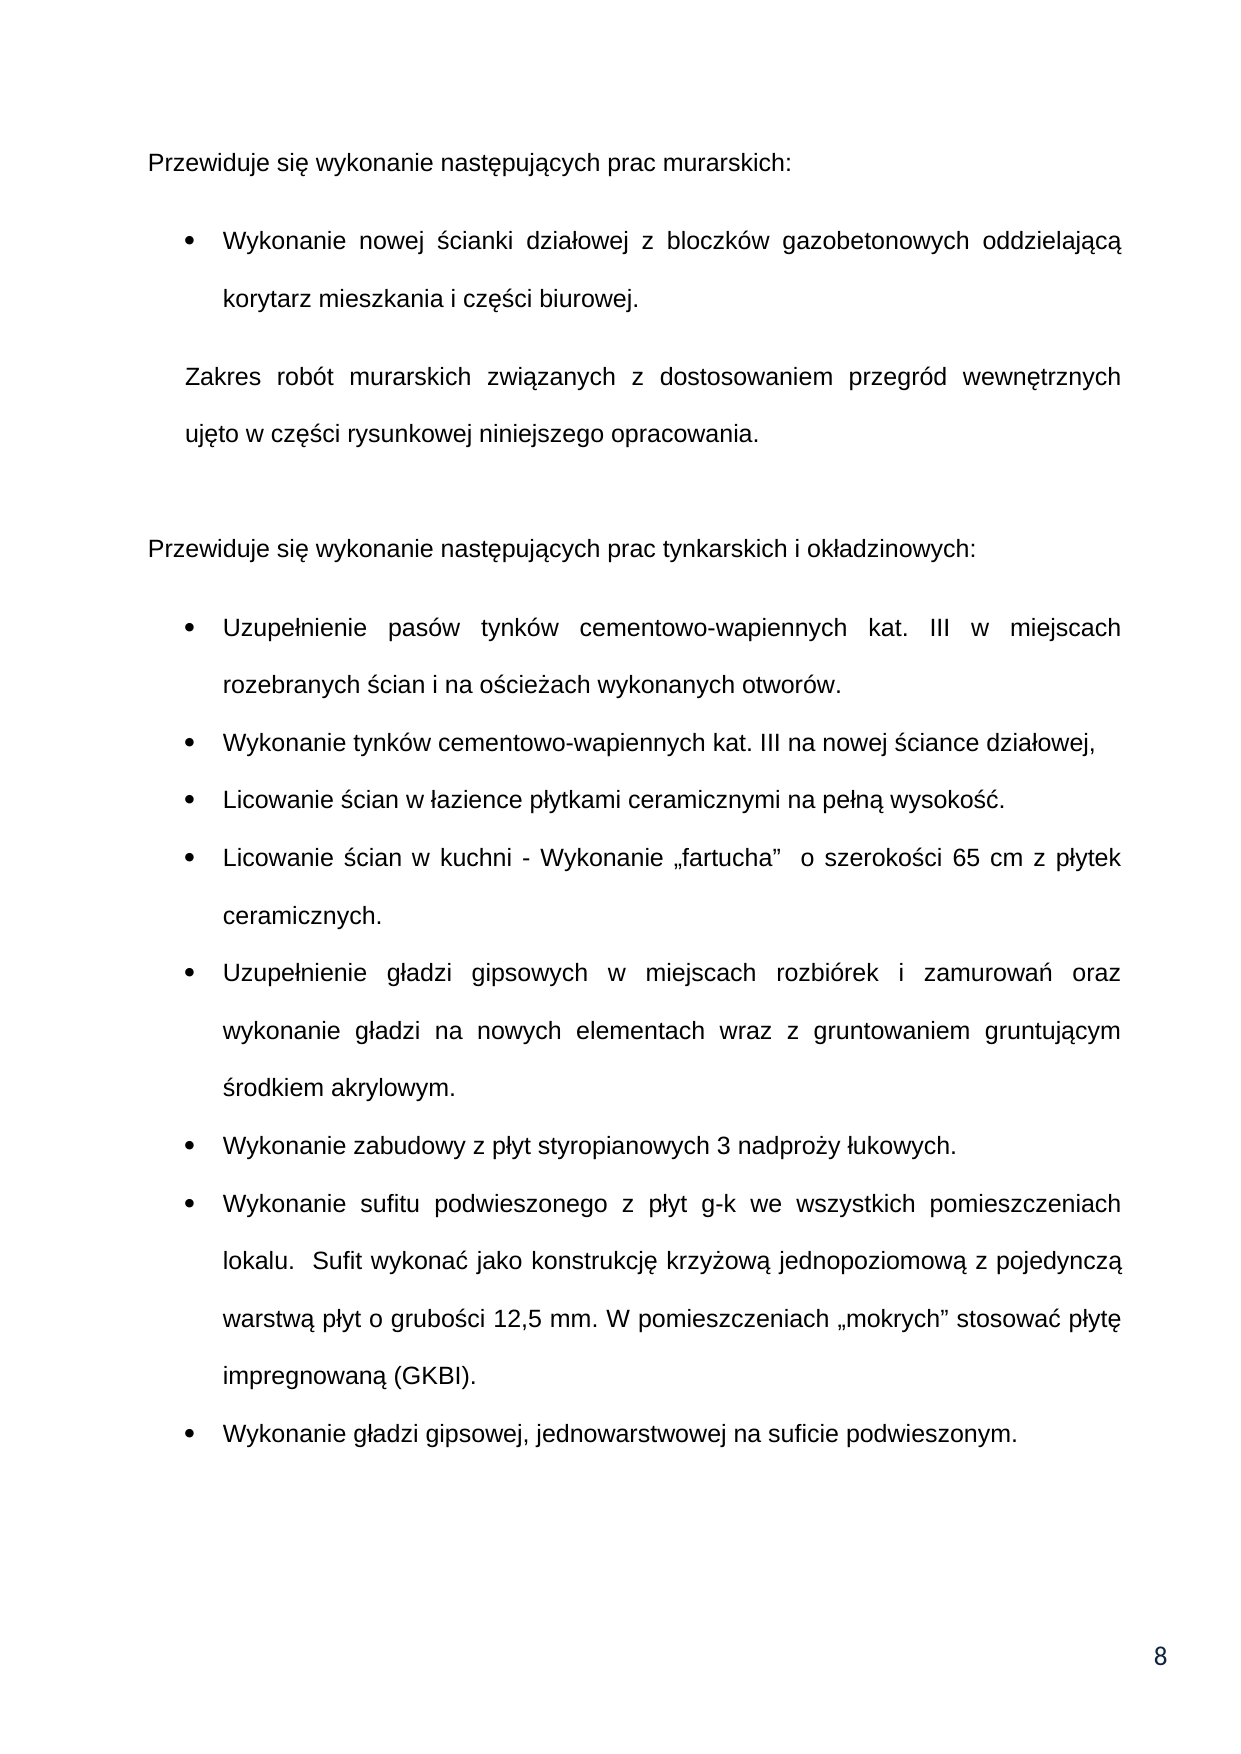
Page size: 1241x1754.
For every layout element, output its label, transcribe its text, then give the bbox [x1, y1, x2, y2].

list Licowanie ścian w kuchni - Wykonanie „fartucha” o szerokości 65 cm z płytek ceramicznych. [185, 843, 1122, 929]
text Zakres robót murarskich związanych z dostosowaniem przegród wewnętrznych ujęto w części rysunkowej niniejszego opracowania. [185, 362, 1122, 448]
list Uzupełnienie gładzi gipsowych w miejscach rozbiórek i zamurowań oraz wykonanie gładzi na nowych elementach wraz z gruntowaniem gruntującym środkiem akrylowym. [185, 958, 1122, 1102]
list Wykonanie gładzi gipsowej, jednowarstwowej na suficie podwieszonym. [185, 1419, 1122, 1448]
list Wykonanie sufitu podwieszonego z płyt g-k we wszystkich pomieszczeniach lokalu. Sufit wykonać jako konstrukcję krzyżową jednopoziomową z pojedynczą warstwą płyt o grubości 12,5 mm. W pomieszczeniach „mokrych” stosować płytę impregnowaną (GKBI). [185, 1189, 1122, 1390]
list Licowanie ścian w łazience płytkami ceramicznymi na pełną wysokość. [185, 786, 1122, 814]
text Przewiduje się wykonanie następujących prac tynkarskich i okładzinowych: [148, 477, 1122, 563]
list Uzupełnienie pasów tynków cementowo-wapiennych kat. III w miejscach rozebranych ścian i na ościeżach wykonanych otworów. [185, 613, 1122, 699]
list Wykonanie nowej ścianki działowej z bloczków gazobetonowych oddzielającą korytarz mieszkania i części biurowej. [185, 226, 1122, 312]
text Przewiduje się wykonanie następujących prac murarskich: [148, 148, 1122, 176]
list Wykonanie tynków cementowo-wapiennych kat. III na nowej ściance działowej, [185, 728, 1122, 757]
list Wykonanie zabudowy z płyt styropianowych 3 nadproży łukowych. [185, 1131, 1122, 1160]
